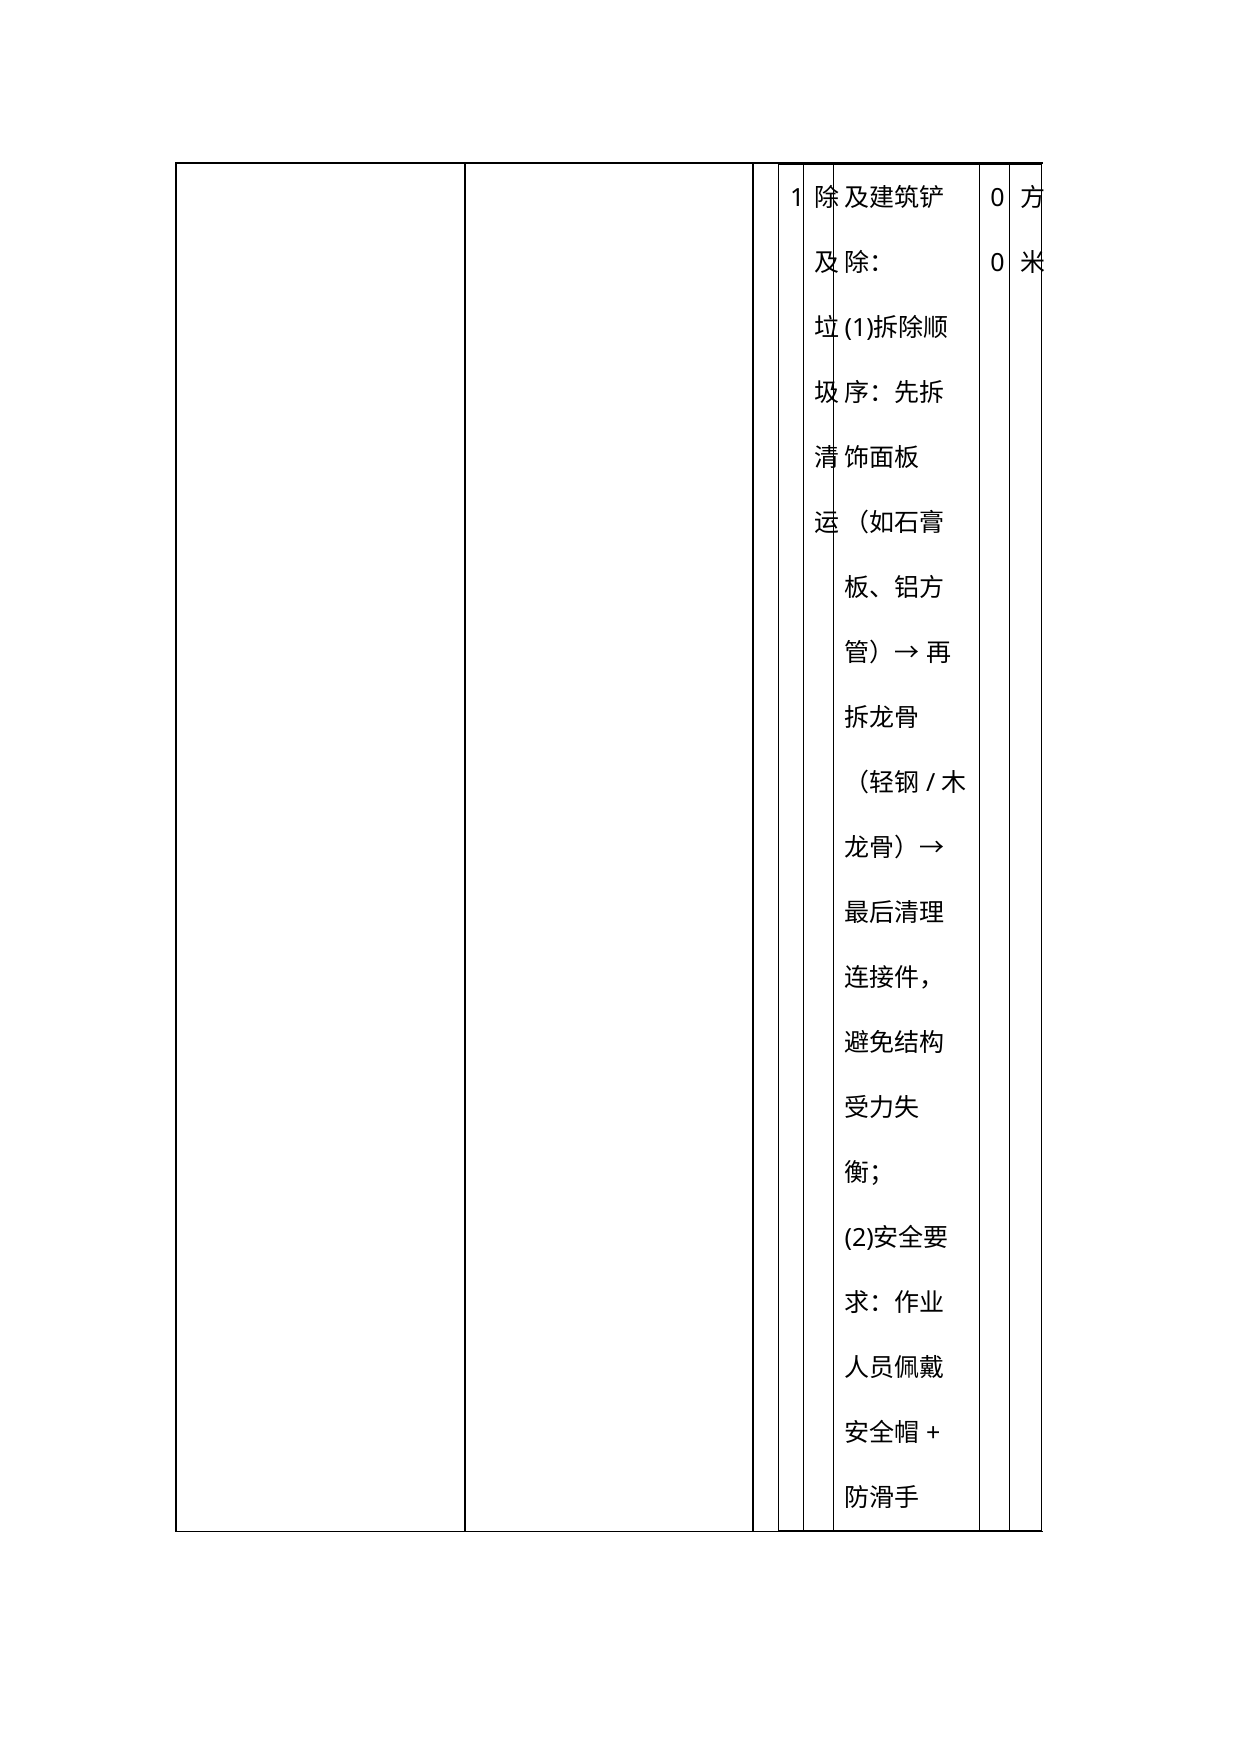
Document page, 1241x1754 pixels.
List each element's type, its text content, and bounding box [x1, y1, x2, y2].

table_cell [1010, 165, 1041, 1530]
table_cell ★ [466, 164, 752, 1531]
table_cell [804, 165, 833, 1530]
table_cell 1 [177, 164, 464, 1531]
table_cell [754, 164, 778, 1531]
table_cell [779, 165, 803, 1530]
table_cell [980, 165, 1009, 1530]
table_cell [834, 165, 979, 1530]
